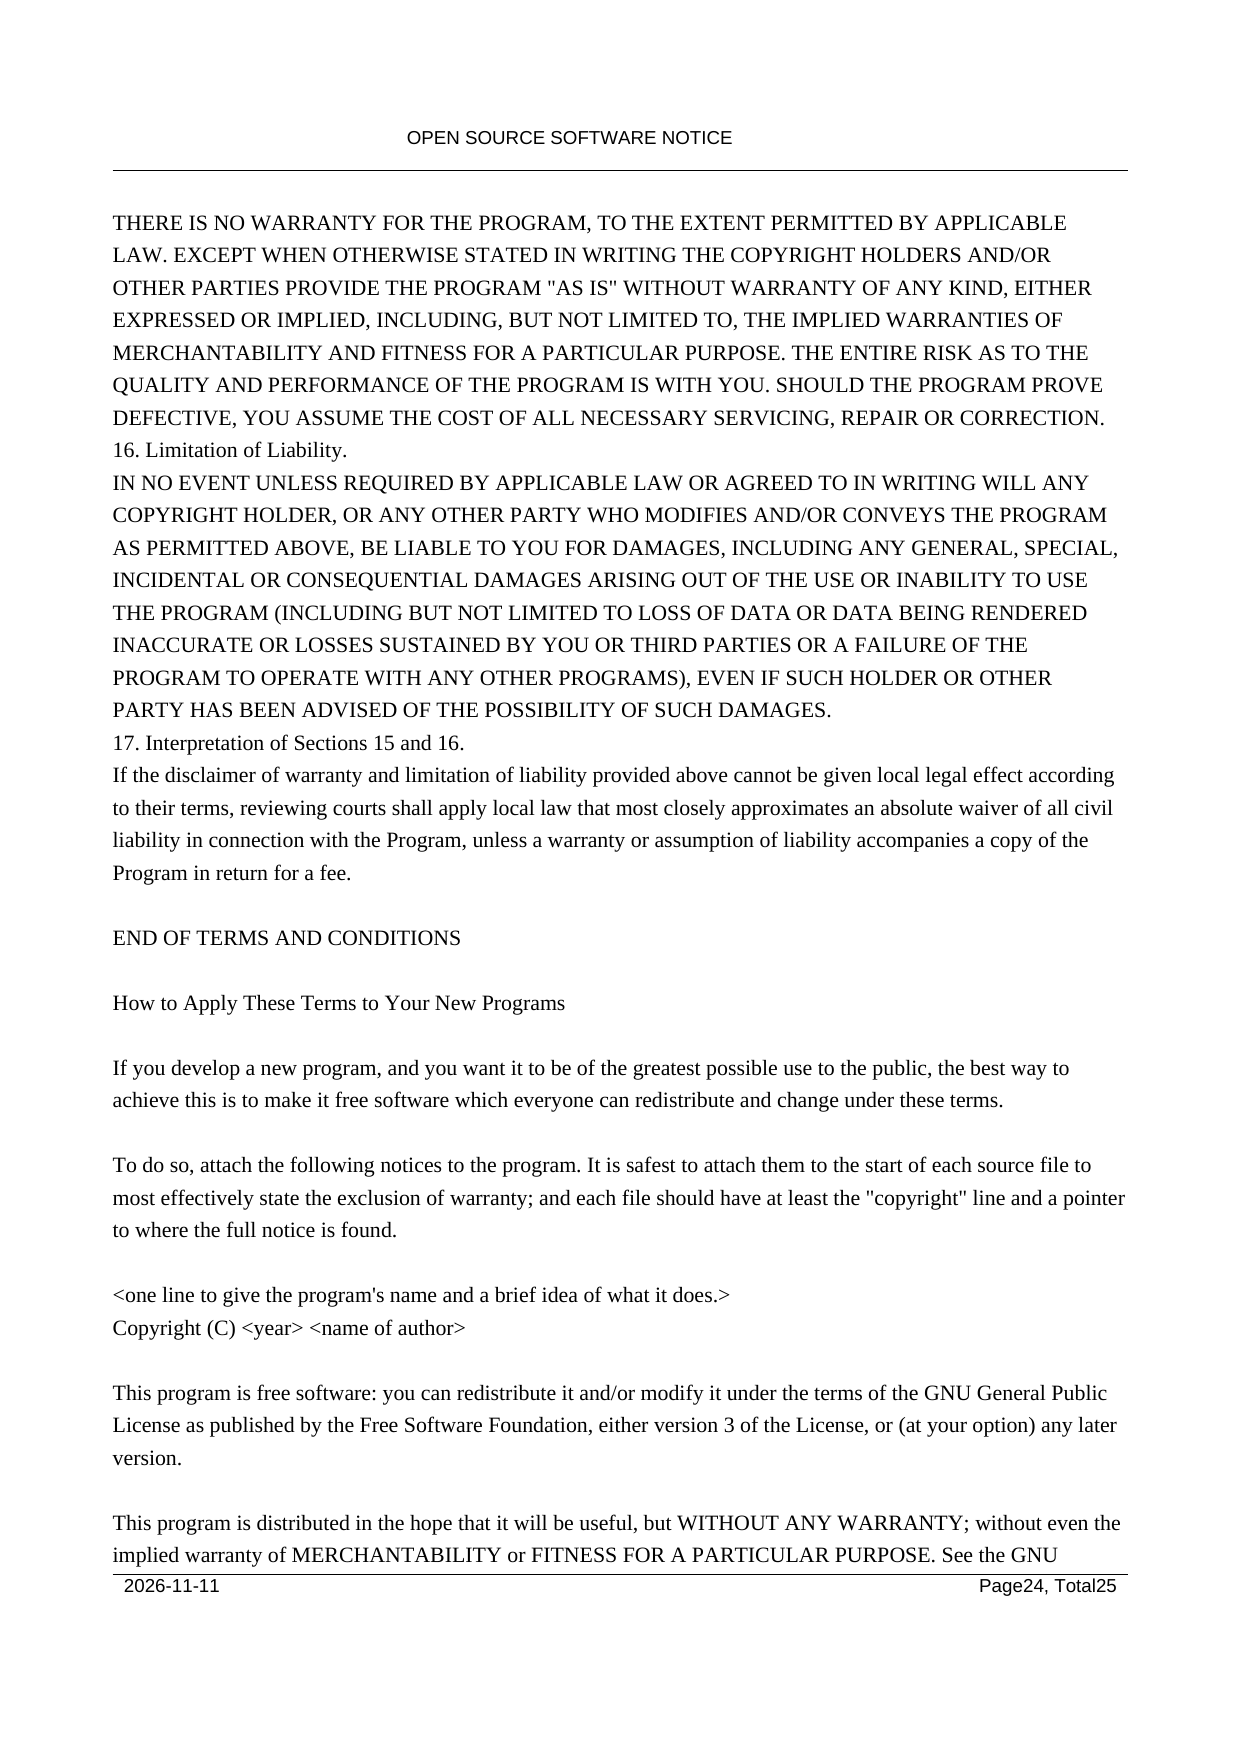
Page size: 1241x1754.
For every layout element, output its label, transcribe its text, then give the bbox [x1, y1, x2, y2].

text IN NO EVENT UNLESS REQUIRED BY APPLICABLE LAW OR AGREED TO IN WRITING WILL ANY COPYRIGHT HOLDER, OR ANY OTHER PARTY WHO MODIFIES AND/OR CONVEYS THE PROGRAM AS PERMITTED ABOVE, BE LIABLE TO YOU FOR DAMAGES, INCLUDING ANY GENERAL, SPECIAL, INCIDENTAL OR CONSEQUENTIAL DAMAGES ARISING OUT OF THE USE OR INABILITY TO USE THE PROGRAM (INCLUDING BUT NOT LIMITED TO LOSS OF DATA OR DATA BEING RENDERED INACCURATE OR LOSSES SUSTAINED BY YOU OR THIRD PARTIES OR A FAILURE OF THE PROGRAM TO OPERATE WITH ANY OTHER PROGRAMS), EVEN IF SUCH HOLDER OR OTHER PARTY HAS BEEN ADVISED OF THE POSSIBILITY OF SUCH DAMAGES. [112, 466, 1128, 726]
text If you develop a new program, and you want it to be of the greatest possible use to the public, the best way to achieve this is to make it free software which everyone can redistribute and change under these terms. [112, 1051, 1128, 1116]
text THERE IS NO WARRANTY FOR THE PROGRAM, TO THE EXTENT PERMITTED BY APPLICABLE LAW. EXCEPT WHEN OTHERWISE STATED IN WRITING THE COPYRIGHT HOLDERS AND/OR OTHER PARTIES PROVIDE THE PROGRAM "AS IS" WITHOUT WARRANTY OF ANY KIND, EITHER EXPRESSED OR IMPLIED, INCLUDING, BUT NOT LIMITED TO, THE IMPLIED WARRANTIES OF MERCHANTABILITY AND FITNESS FOR A PARTICULAR PURPOSE. THE ENTIRE RISK AS TO THE QUALITY AND PERFORMANCE OF THE PROGRAM IS WITH YOU. SHOULD THE PROGRAM PROVE DEFECTIVE, YOU ASSUME THE COST OF ALL NECESSARY SERVICING, REPAIR OR CORRECTION. [112, 206, 1128, 434]
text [112, 1506, 1128, 1571]
text <one line to give the program's name and a brief idea of what it does.> [112, 1279, 1128, 1311]
text To do so, attach the following notices to the program. It is safest to attach them to the start of each source file to most effectively state the exclusion of warranty; and each file should have at least the "copyright" line and a pointer to where the full notice is found. [112, 1149, 1128, 1246]
text 17. Interpretation of Sections 15 and 16. [112, 726, 1128, 759]
text If the disclaimer of warranty and limitation of liability provided above cannot be given local legal effect according to their terms, reviewing courts shall apply local law that most closely approximates an absolute waiver of all civil liability in connection with the Program, unless a warranty or assumption of liability accompanies a copy of the Program in return for a fee. [112, 759, 1128, 889]
text END OF TERMS AND CONDITIONS [112, 921, 1128, 954]
text 16. Limitation of Liability. [112, 434, 1128, 466]
text How to Apply These Terms to Your New Programs [112, 986, 1128, 1019]
text This program is free software: you can redistribute it and/or modify it under the terms of the GNU General Public License as published by the Free Software Foundation, either version 3 of the License, or (at your option) any later version. [112, 1376, 1128, 1474]
text Copyright (C) <year> <name of author> [112, 1311, 1128, 1344]
